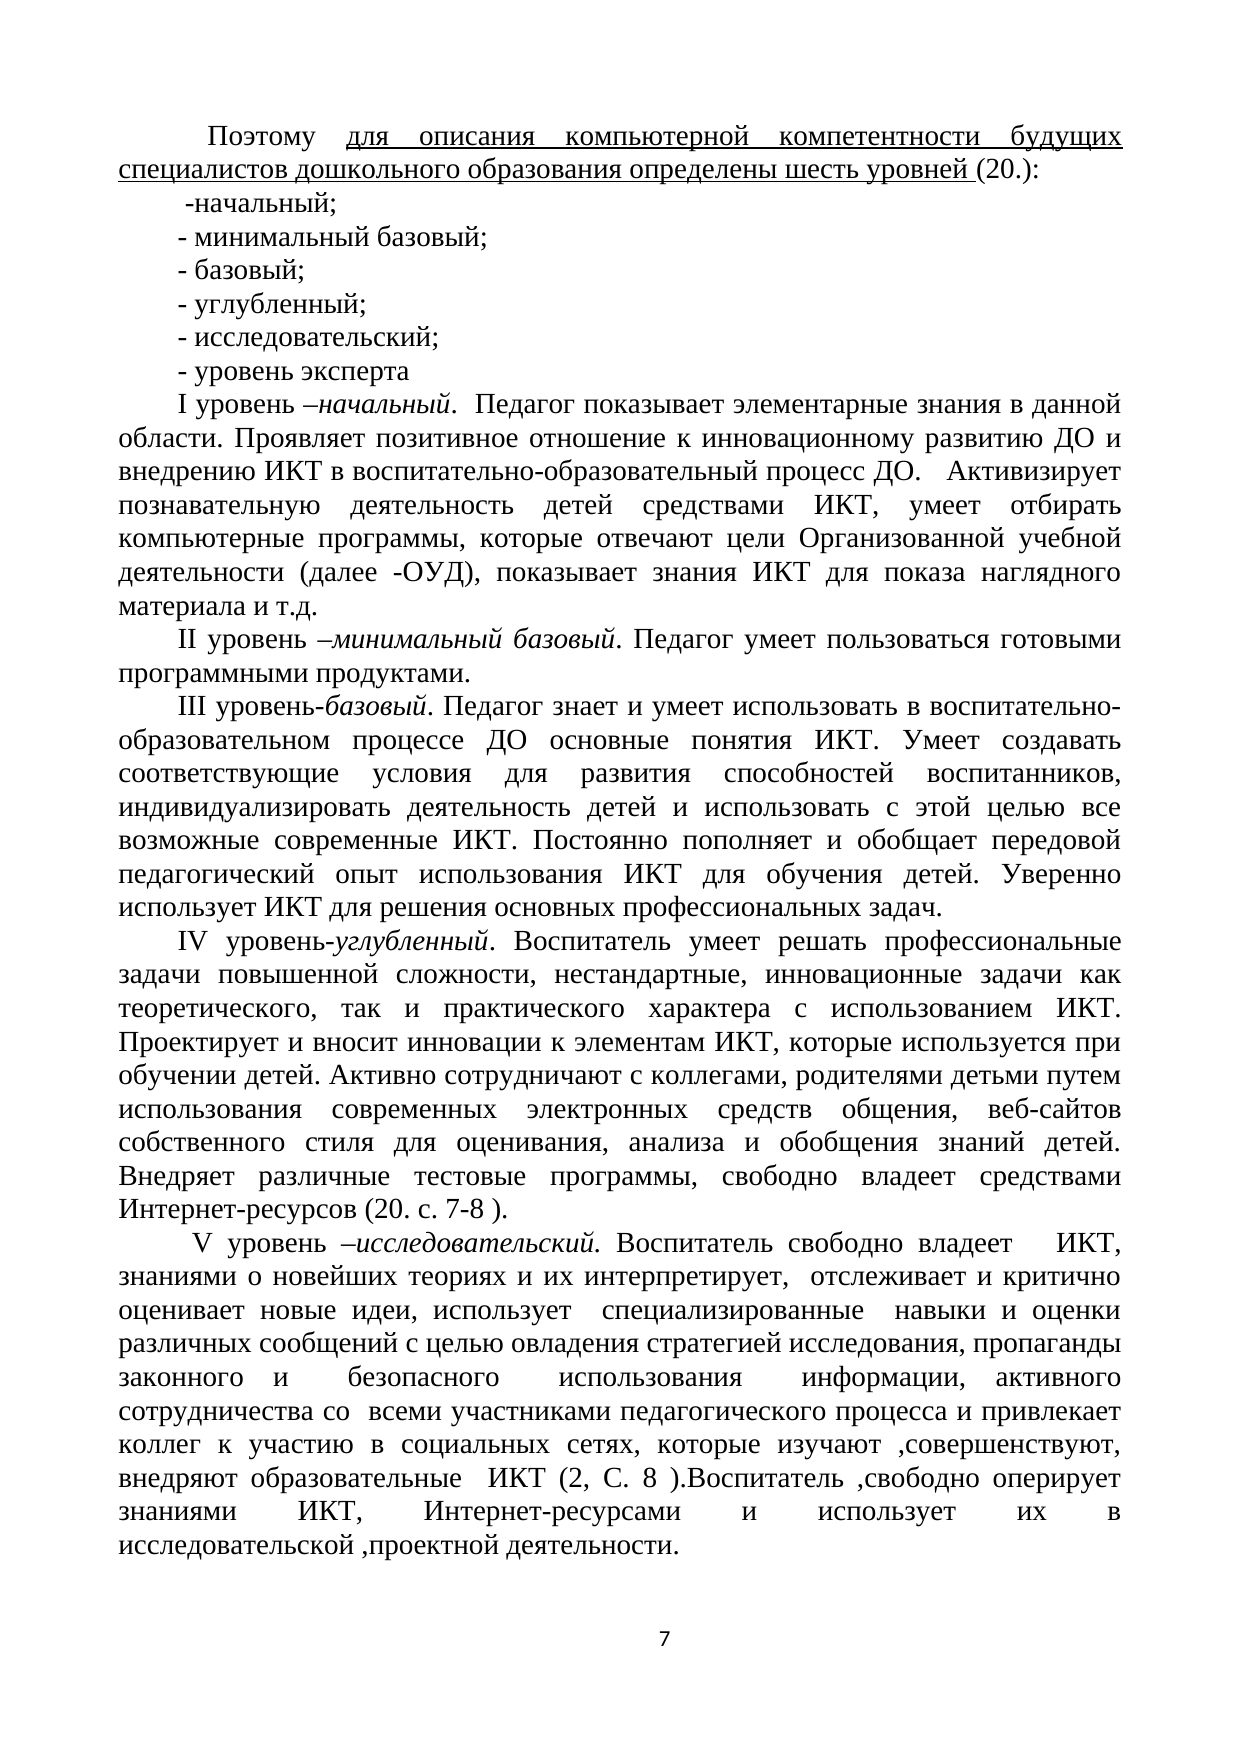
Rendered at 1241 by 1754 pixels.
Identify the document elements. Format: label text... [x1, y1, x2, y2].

text IV уровень-углубленный. Воспитатель умеет решать профессиональные задачи повышенной сложности, нестандартные, инновационные задачи как теоретического, так и практического характера с использованием ИКТ. Проектирует и вносит инновации к элементам ИКТ, которые используется при обучении детей. Активно сотрудничают с коллегами, родителями детьми путем использования современных электронных средств общения, веб-сайтов собственного стиля для оценивания, анализа и обобщения знаний детей. Внедряет различные тестовые программы, свободно владеет средствами Интернет-ресурсов (20. с. 7-8 ). [118, 923, 1122, 1225]
text Поэтому для описания компьютерной компетентности будущих специалистов дошкольного образования определены шесть уровней (20.): [118, 118, 1122, 185]
text V уровень –исследовательский. Воспитатель свободно владеет ИКТ, знаниями о новейших теориях и их интерпретирует, отслеживает и критично оценивает новые идеи, использует специализированные навыки и оценки различных сообщений с целью овладения стратегией исследования, пропаганды законного и безопасного использования информации, активного сотрудничества со всеми участниками педагогического процесса и привлекает коллег к участию в социальных сетях, которые изучают ,совершенствуют, внедряют образовательные ИКТ (2, С. 8 ).Воспитатель ,свободно оперирует знаниями ИКТ, Интернет-ресурсами и использует их в исследовательской ,проектной деятельности. [118, 1225, 1122, 1560]
text I уровень –начальный. Педагог показывает элементарные знания в данной области. Проявляет позитивное отношение к инновационному развитию ДО и внедрению ИКТ в воспитательно-образовательный процесс ДО. Активизирует познавательную деятельность детей средствами ИКТ, умеет отбирать компьютерные программы, которые отвечают цели Организованной учебной деятельности (далее -ОУД), показывает знания ИКТ для показа наглядного материала и т.д. [118, 386, 1122, 621]
text III уровень-базовый. Педагог знает и умеет использовать в воспитательно-образовательном процессе ДО основные понятия ИКТ. Умеет создавать соответствующие условия для развития способностей воспитанников, индивидуализировать деятельность детей и использовать с этой целью все возможные современные ИКТ. Постоянно пополняет и обобщает передовой педагогический опыт использования ИКТ для обучения детей. Уверенно использует ИКТ для решения основных профессиональных задач. [118, 688, 1122, 923]
text - углубленный; [118, 286, 1122, 319]
text II уровень –минимальный базовый. Педагог умеет пользоваться готовыми программными продуктами. [118, 621, 1122, 688]
text - уровень эксперта [118, 353, 1122, 386]
text - базовый; [118, 252, 1122, 286]
text -начальный; [118, 185, 1122, 219]
text - исследовательский; [118, 319, 1122, 353]
text - минимальный базовый; [118, 219, 1122, 252]
